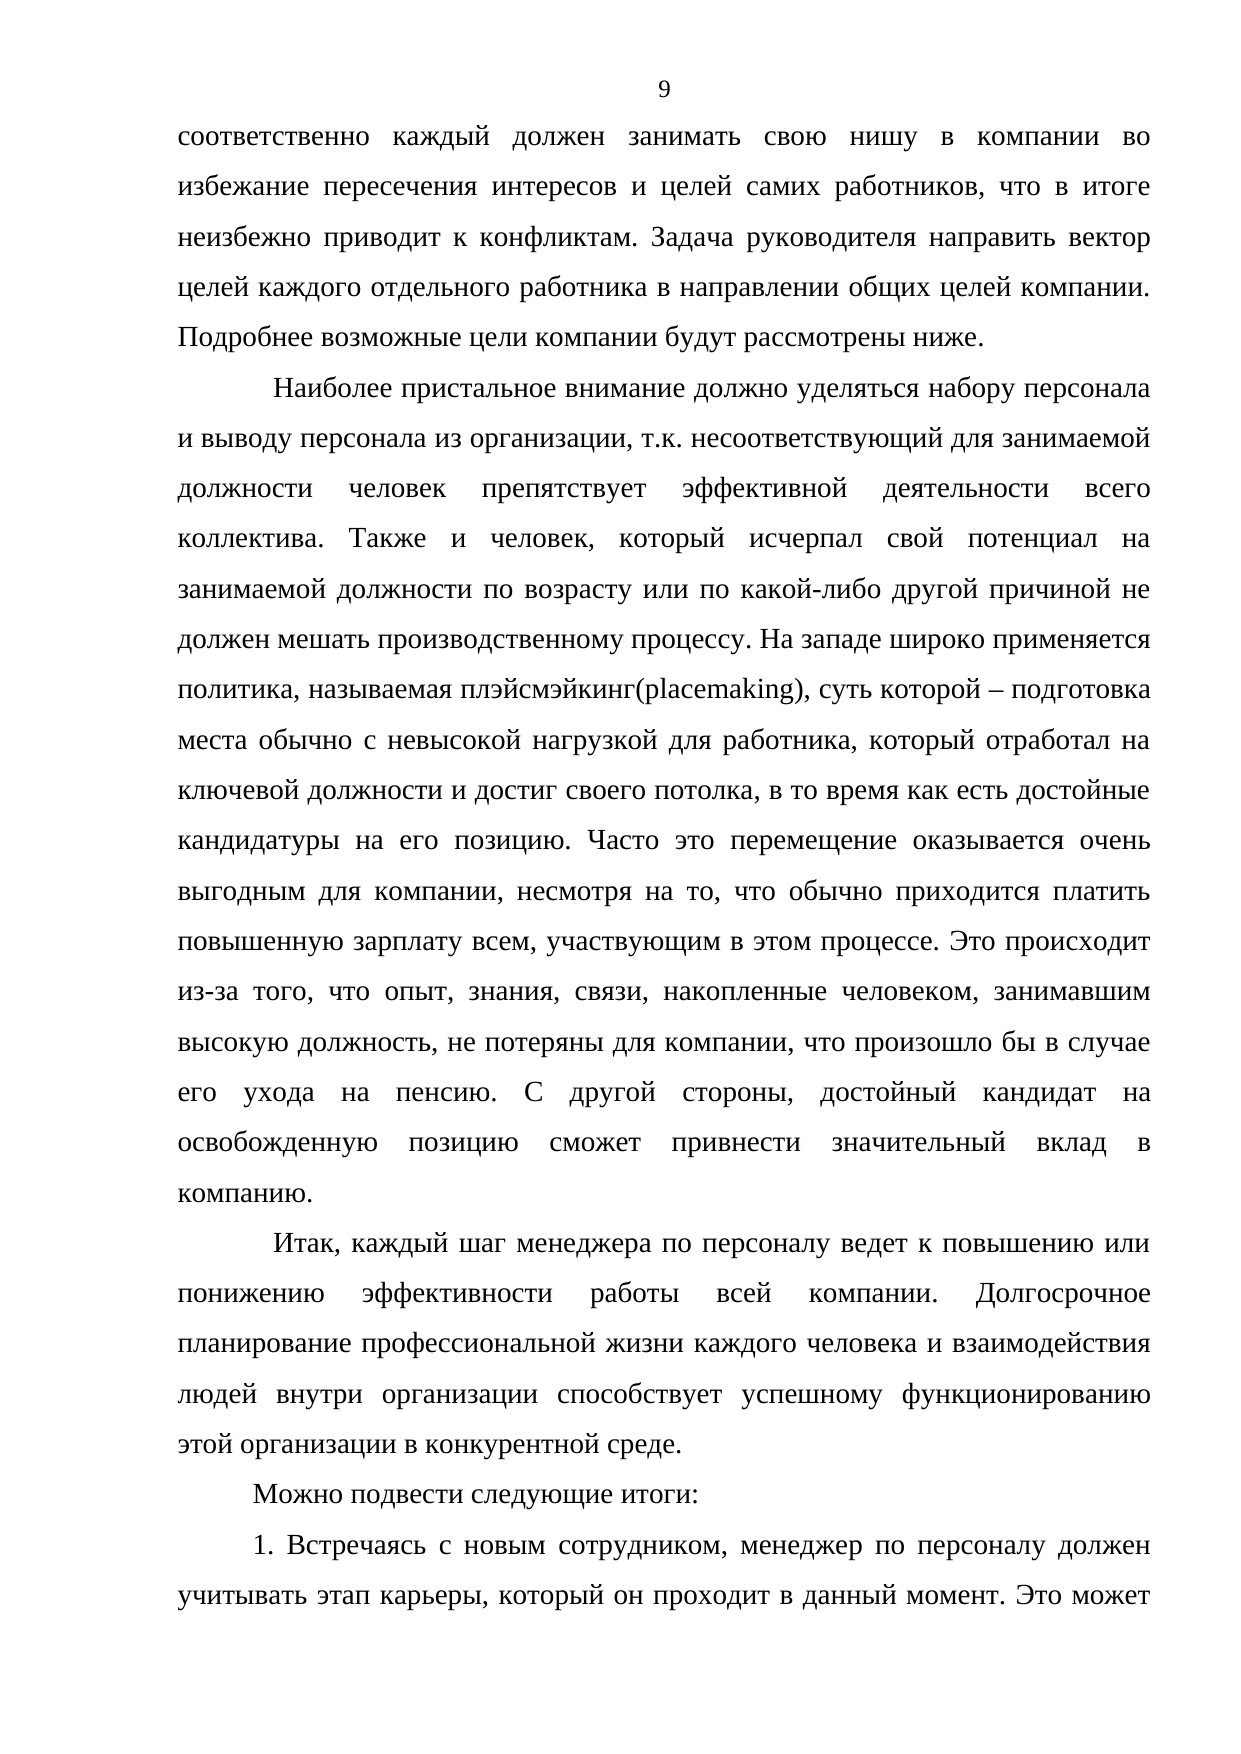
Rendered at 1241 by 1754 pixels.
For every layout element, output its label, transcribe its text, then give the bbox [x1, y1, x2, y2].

text Можно подвести следующие итоги: [177, 1477, 1152, 1510]
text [177, 118, 1152, 353]
text Итак, каждый шаг менеджера по персоналу ведет к повышению или понижению эффективности работы всей компании. Долгосрочное планирование профессиональной жизни каждого человека и взаимодействия людей внутри организации способствует успешному функционированию этой организации в конкурентной среде. [177, 1225, 1152, 1460]
text Наиболее пристальное внимание должно уделяться набору персонала и выводу персонала из организации, т.к. несоответствующий для занимаемой должности человек препятствует эффективной деятельности всего коллектива. Также и человек, который исчерпал свой потенциал на занимаемой должности по возрасту или по какой-либо другой причиной не должен мешать производственному процессу. На западе широко применяется политика, называемая плэйсмэйкинг(placemaking), суть которой – подготовка места обычно с невысокой нагрузкой для работника, который отработал на ключевой должности и достиг своего потолка, в то время как есть достойные кандидатуры на его позицию. Часто это перемещение оказывается очень выгодным для компании, несмотря на то, что обычно приходится платить повышенную зарплату всем, участвующим в этом процессе. Это происходит из-за того, что опыт, знания, связи, накопленные человеком, занимавшим высокую должность, не потеряны для компании, что произошло бы в случае его ухода на пенсию. С другой стороны, достойный кандидат на освобожденную позицию сможет привнести значительный вклад в компанию. [177, 370, 1152, 1208]
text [177, 1527, 1152, 1611]
